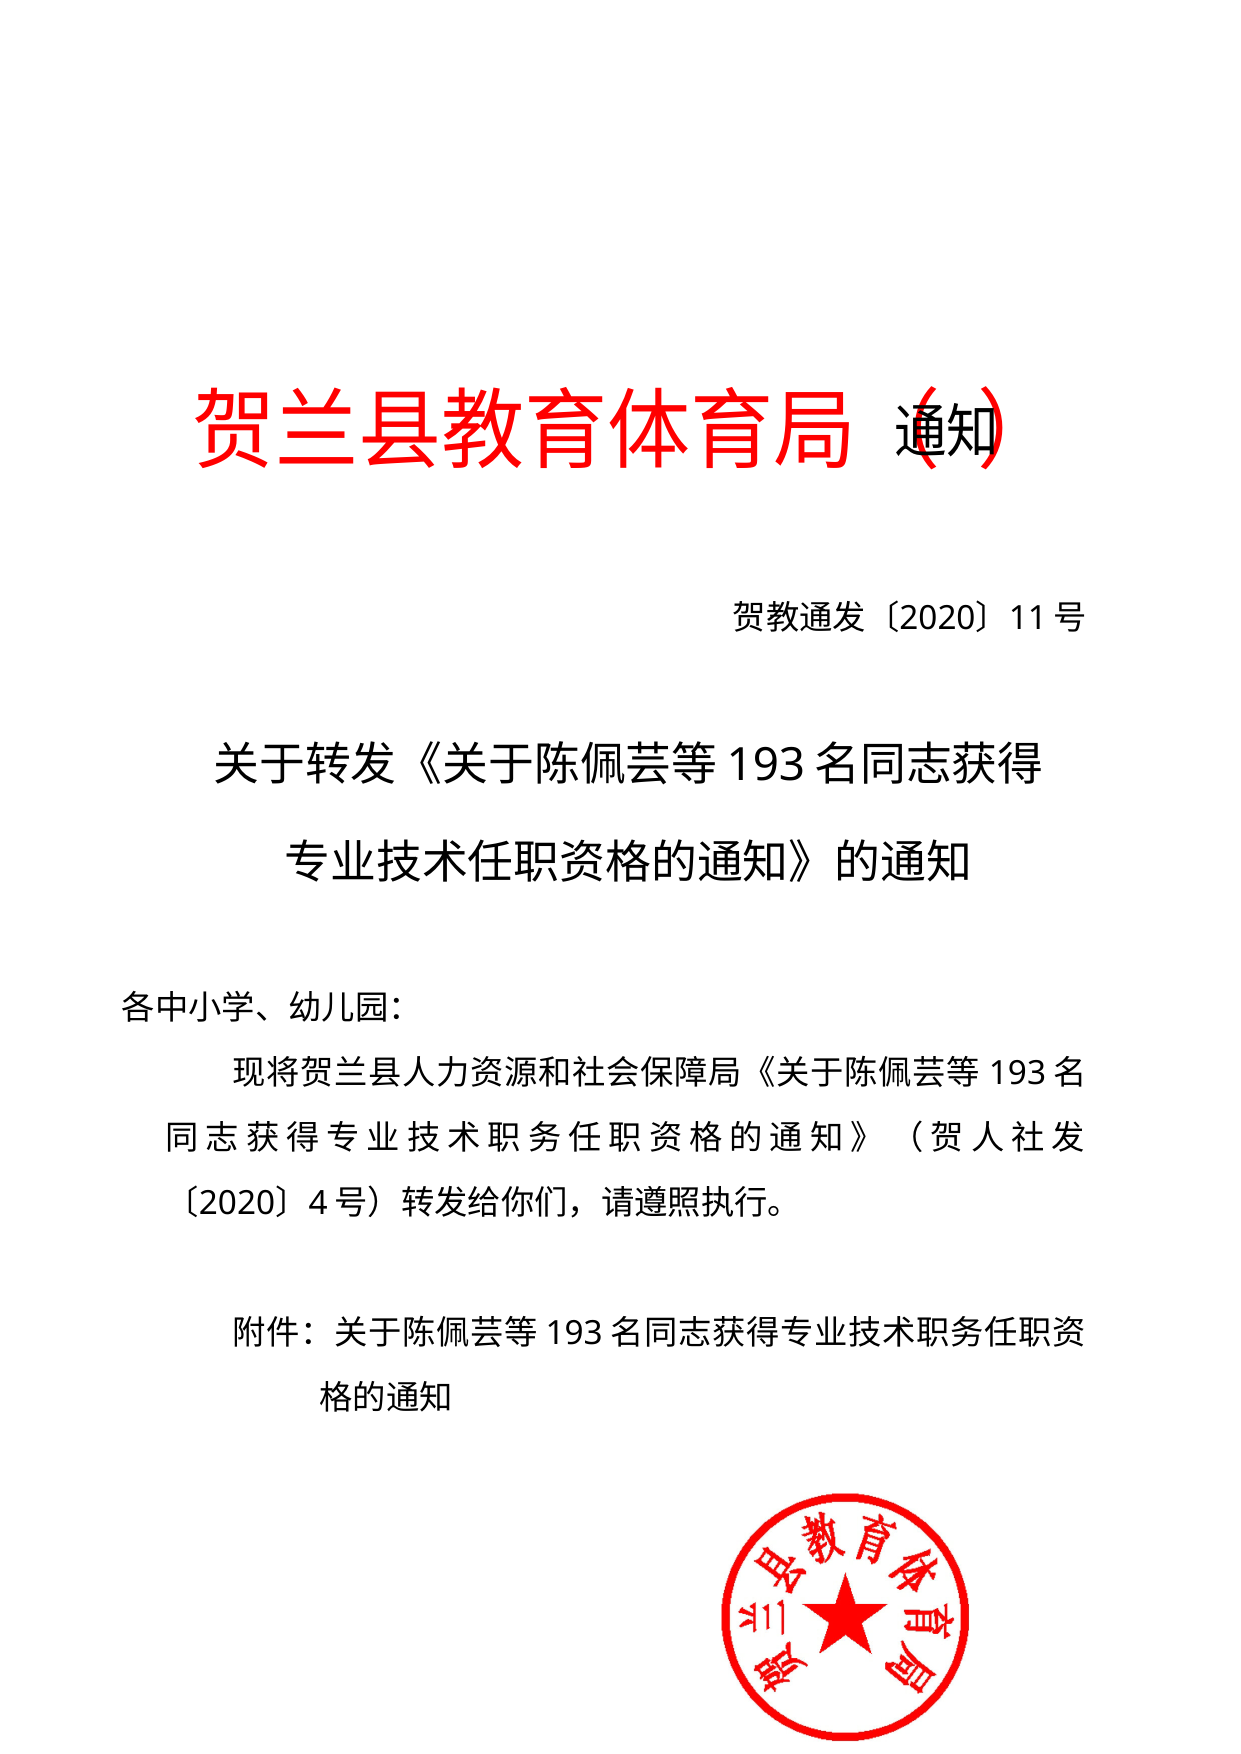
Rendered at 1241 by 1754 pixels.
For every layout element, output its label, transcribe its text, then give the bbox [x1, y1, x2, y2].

picture [720, 1492, 970, 1742]
text 专业技术任职资格的通知》的通知 [145, 810, 1112, 907]
text 附件：关于陈佩芸等193名同志获得专业技术职务任职资格的通知 [232, 1297, 1087, 1427]
text 贺兰县教育体育局（ ） [165, 338, 1087, 500]
text 关于转发《关于陈佩芸等193名同志获得 [145, 712, 1112, 810]
text 贺教通发〔2020〕11号 [165, 582, 1087, 647]
text 各中小学、幼儿园： [122, 972, 1087, 1037]
text 现将贺兰县人力资源和社会保障局《关于陈佩芸等193名同志获得专业技术职务任职资格的通知》（贺人社发〔2020〕4号）转发给你们，请遵照执行。 [165, 1037, 1087, 1232]
